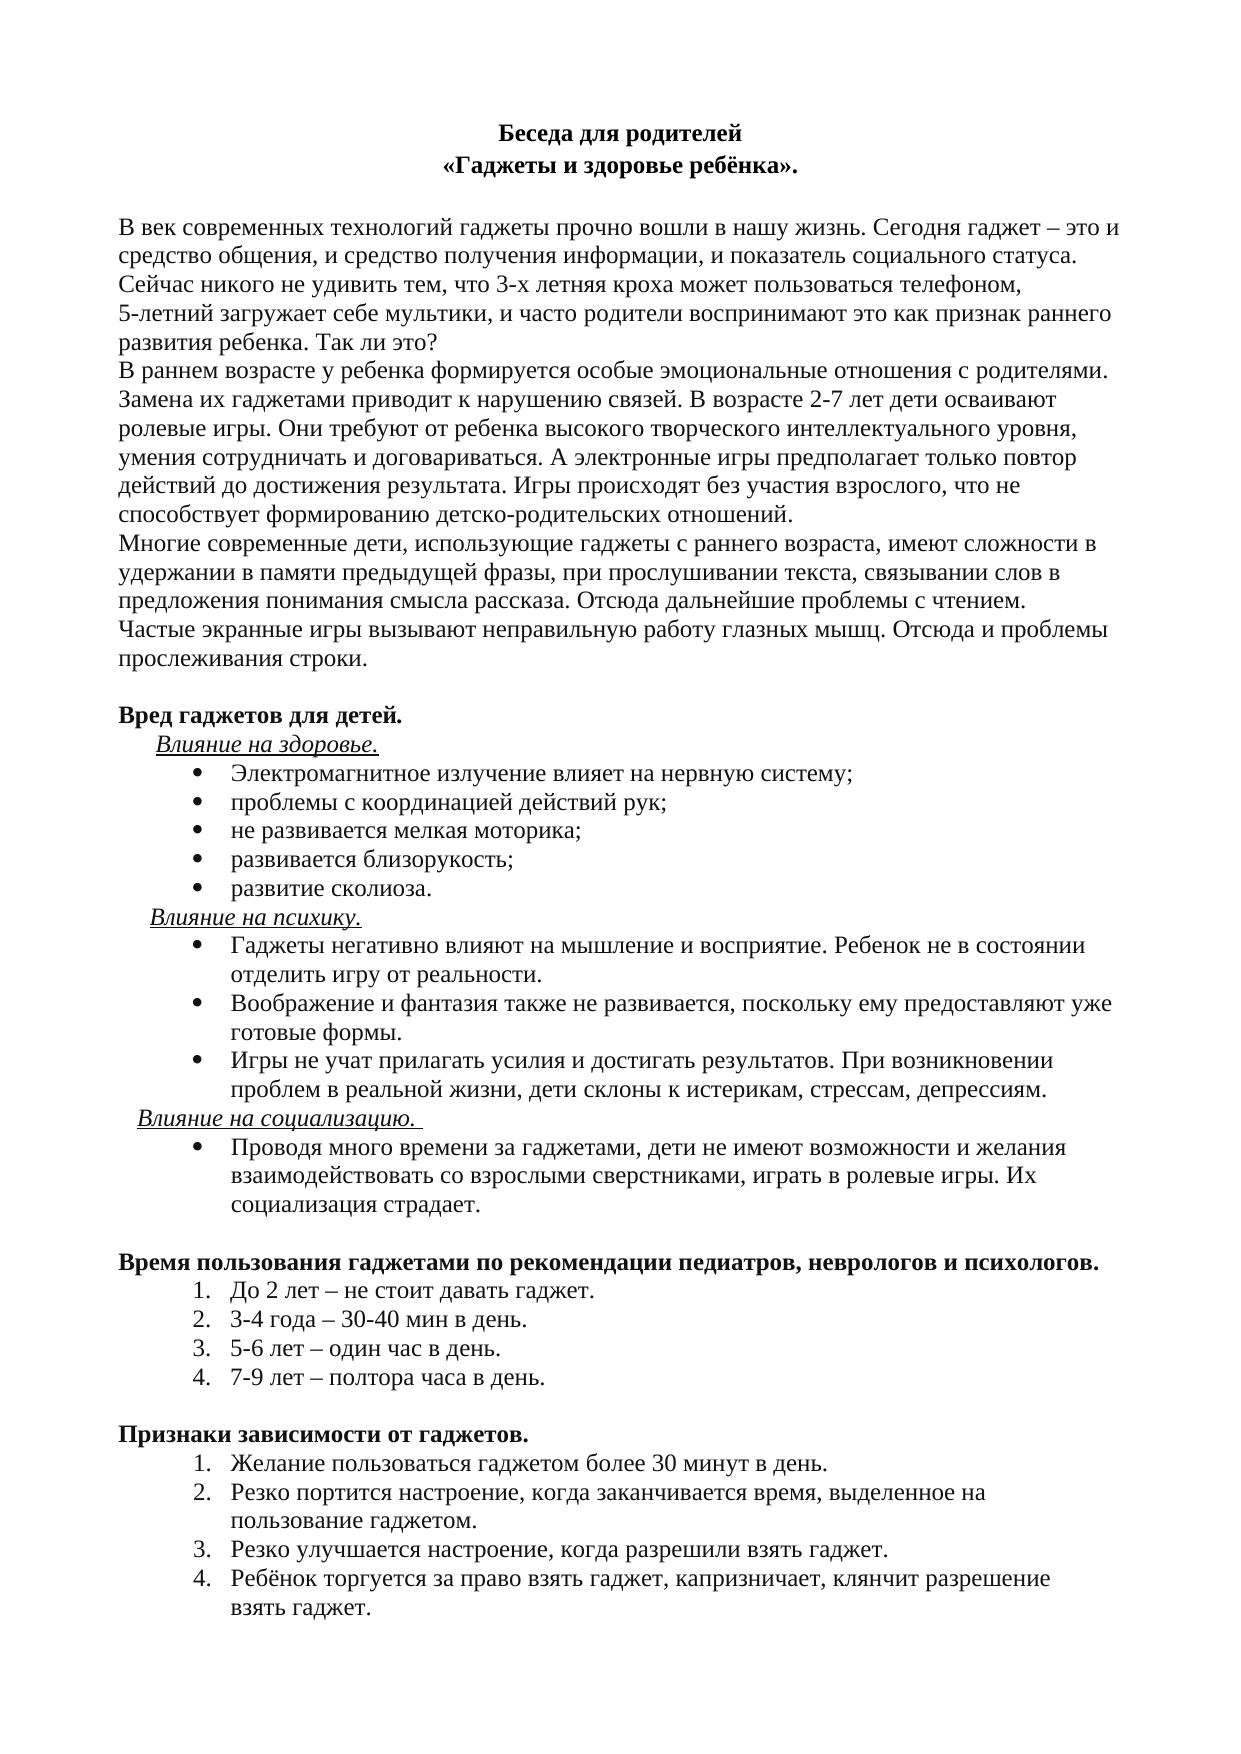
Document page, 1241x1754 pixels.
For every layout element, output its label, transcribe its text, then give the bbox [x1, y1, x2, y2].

text Вред гаджетов для детей. [118, 701, 1122, 729]
list Воображение и фантазия также не развивается, поскольку ему предоставляют уже готовые формы. [193, 988, 1122, 1046]
text Признаки зависимости от гаджетов. [118, 1419, 1122, 1448]
list Электромагнитное излучение влияет на нервную систему; [193, 758, 1122, 787]
text Беседа для родителей [118, 118, 1122, 147]
list 5-6 лет – один час в день. [192, 1333, 1122, 1362]
text Время пользования гаджетами по рекомендации педиатров, неврологов и психологов. [118, 1247, 1122, 1276]
list развитие сколиоза. [193, 873, 1122, 902]
list Игры не учат прилагать усилия и достигать результатов. При возникновении проблем в реальной жизни, дети склоны к истерикам, стрессам, депрессиям. [193, 1046, 1122, 1103]
list Проводя много времени за гаджетами, дети не имеют возможности и желания взаимодействовать со взрослыми сверстниками, играть в ролевые игры. Их социализация страдает. [193, 1132, 1122, 1218]
list Резко улучшается настроение, когда разрешили взять гаджет. [193, 1534, 1122, 1563]
text Частые экранные игры вызывают неправильную работу глазных мышц. Отсюда и проблемы прослеживания строки. [118, 614, 1122, 672]
list До 2 лет – не стоит давать гаджет. [192, 1276, 1122, 1304]
text 5-летний загружает себе мультики, и часто родители воспринимают это как признак раннего развития ребенка. Так ли это? [118, 298, 1122, 356]
text В век современных технологий гаджеты прочно вошли в нашу жизнь. Сегодня гаджет – это и средство общения, и средство получения информации, и показатель социального статуса. Сейчас никого не удивить тем, что 3-х летняя кроха может пользоваться телефоном, [118, 212, 1122, 298]
text Влияние на психику. [118, 902, 1122, 931]
text В раннем возрасте у ребенка формируется особые эмоциональные отношения с родителями. Замена их гаджетами приводит к нарушению связей. В возрасте 2-7 лет дети осваивают ролевые игры. Они требуют от ребенка высокого творческого интеллектуального уровня, умения сотрудничать и договариваться. А электронные игры предполагает только повтор действий до достижения результата. Игры происходят без участия взрослого, что не способствует формированию детско-родительских отношений. [118, 356, 1122, 528]
list развивается близорукость; [193, 844, 1122, 873]
text Влияние на здоровье. [118, 729, 1122, 758]
list Желание пользоваться гаджетом более 30 минут в день. [193, 1448, 1122, 1477]
list Резко портится настроение, когда заканчивается время, выделенное на пользование гаджетом. [193, 1477, 1122, 1534]
text Многие современные дети, использующие гаджеты с раннего возраста, имеют сложности в удержании в памяти предыдущей фразы, при прослушивании текста, связывании слов в предложения понимания смысла рассказа. Отсюда дальнейшие проблемы с чтением. [118, 528, 1122, 614]
list Ребёнок торгуется за право взять гаджет, капризничает, клянчит разрешение взять гаджет. [193, 1563, 1122, 1621]
list проблемы с координацией действий рук; [193, 787, 1122, 816]
text Влияние на социализацию. [118, 1103, 1122, 1132]
text «Гаджеты и здоровье ребёнка». [118, 147, 1122, 179]
list 3-4 года – 30-40 мин в день. [192, 1304, 1122, 1333]
list не развивается мелкая моторика; [193, 816, 1122, 844]
list Гаджеты негативно влияют на мышление и восприятие. Ребенок не в состоянии отделить игру от реальности. [193, 931, 1122, 988]
list 7-9 лет – полтора часа в день. [192, 1362, 1122, 1391]
